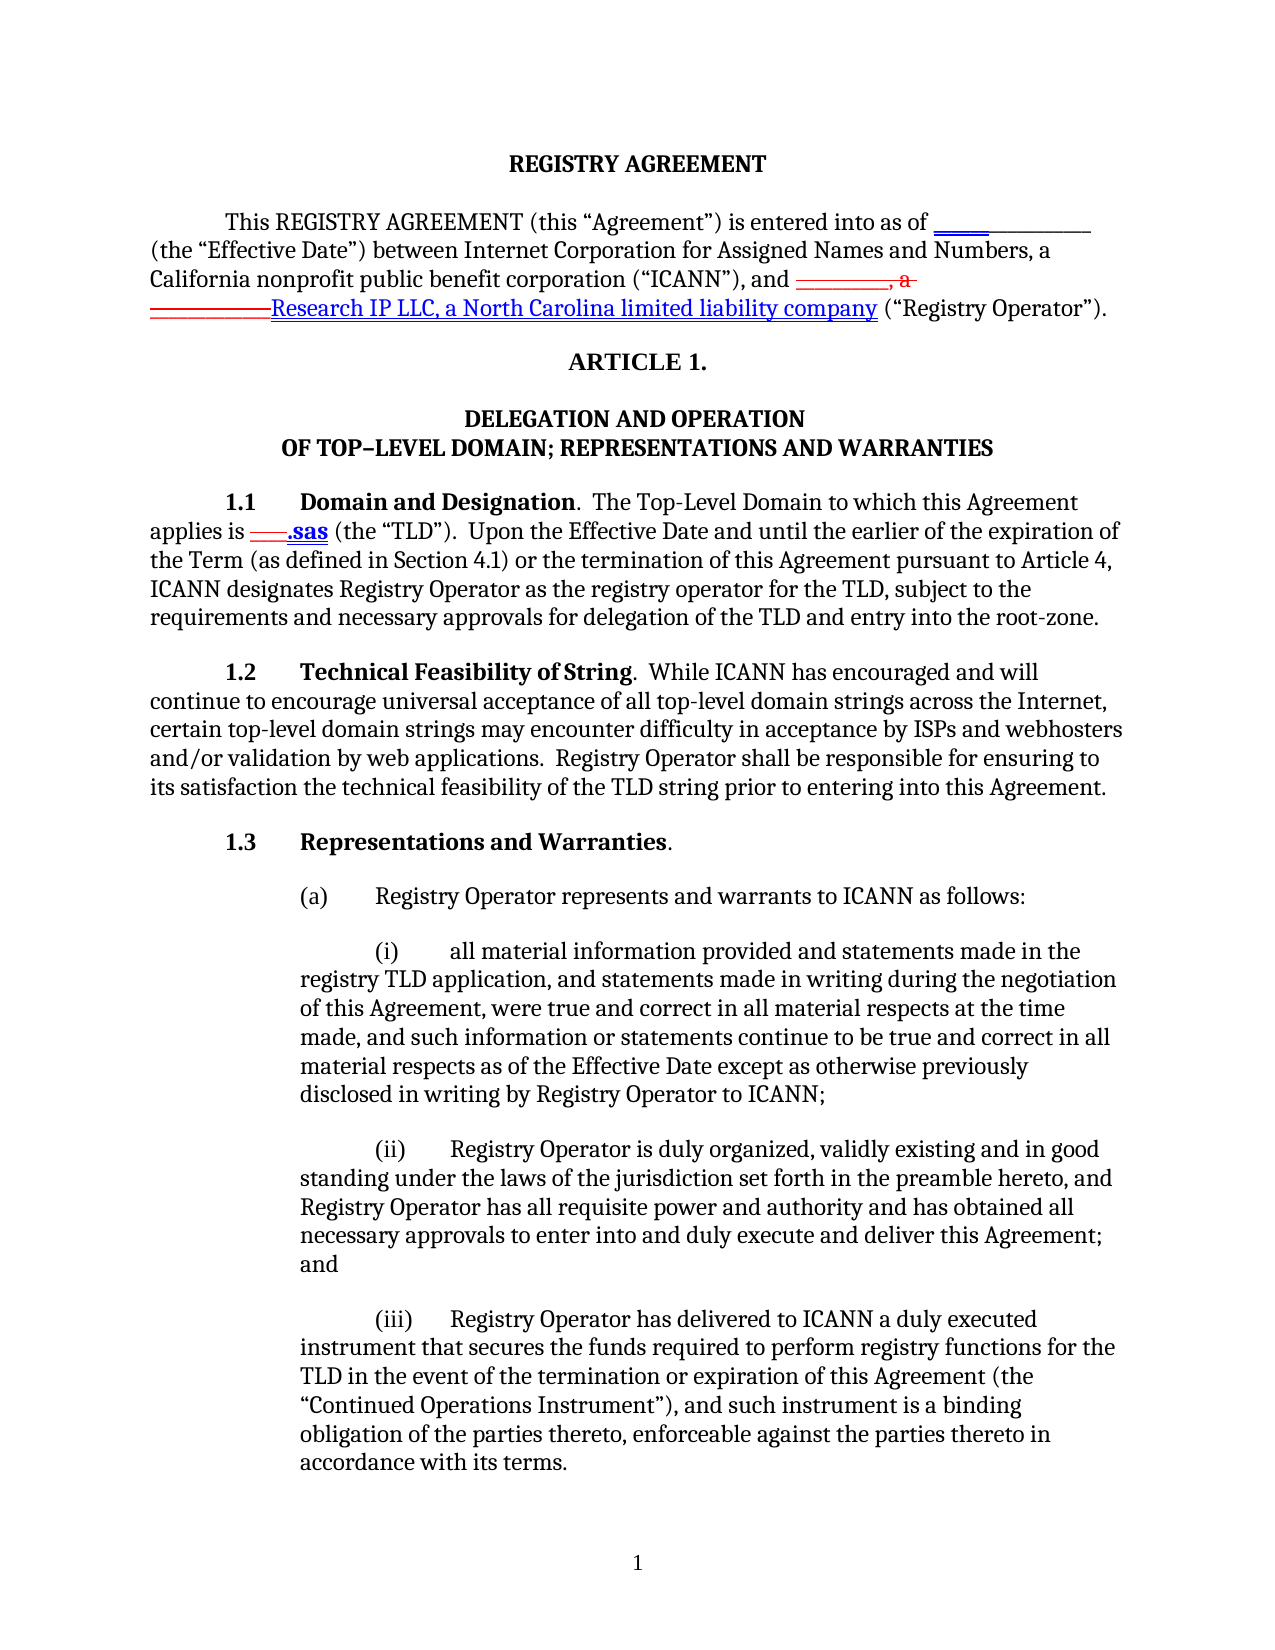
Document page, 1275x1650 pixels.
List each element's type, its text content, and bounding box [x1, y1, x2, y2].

text Domain and Designation. The Top-Level Domain to which this Agreement applies is ____.sas (the “TLD”). Upon the Effective Date and until the earlier of the expiration of the Term (as defined in Section 4.1) or the termination of this Agreement pursuant to Article 4, ICANN designates Registry Operator as the registry operator for the TLD, subject to the requirements and necessary approvals for delegation of the TLD and entry into the root-zone. [150, 487, 1125, 632]
title REGISTRY AGREEMENT [150, 150, 1125, 179]
text This REGISTRY AGREEMENT (this “Agreement”) is entered into as of _________________ (the “Effective Date”) between Internet Corporation for Assigned Names and Numbers, a California nonprofit public benefit corporation (“ICANN”), and __________, a _____________Research IP LLC, a North Carolina limited liability company (“Registry Operator”). [150, 207, 1125, 322]
text Representations and Warranties. [150, 827, 1125, 856]
text Technical Feasibility of String. While ICANN has encouraged and will continue to encourage universal acceptance of all top-level domain strings across the Internet, certain top-level domain strings may encounter difficulty in acceptance by ISPs and webhosters and/or validation by web applications. Registry Operator shall be responsible for ensuring to its satisfaction the technical feasibility of the TLD string prior to entering into this Agreement. [150, 657, 1125, 802]
text Registry Operator is duly organized, validly existing and in good standing under the laws of the jurisdiction set forth in the preamble hereto, and Registry Operator has all requisite power and authority and has obtained all necessary approvals to enter into and duly execute and deliver this Agreement; and [300, 1134, 1125, 1279]
text all material information provided and statements made in the registry TLD application, and statements made in writing during the negotiation of this Agreement, were true and correct in all material respects at the time made, and such information or statements continue to be true and correct in all material respects as of the Effective Date except as otherwise previously disclosed in writing by Registry Operator to ICANN; [300, 936, 1125, 1109]
text Registry Operator has delivered to ICANN a duly executed instrument that secures the funds required to perform registry functions for the TLD in the event of the termination or expiration of this Agreement (the “Continued Operations Instrument”), and such instrument is a binding obligation of the parties thereto, enforceable against the parties thereto in accordance with its terms. [300, 1304, 1125, 1477]
text DELEGATION AND OPERATION OF TOP–LEVEL DOMAIN; REPRESENTATIONS AND WARRANTIES [150, 347, 1125, 462]
text Registry Operator represents and warrants to ICANN as follows: [150, 881, 1125, 911]
